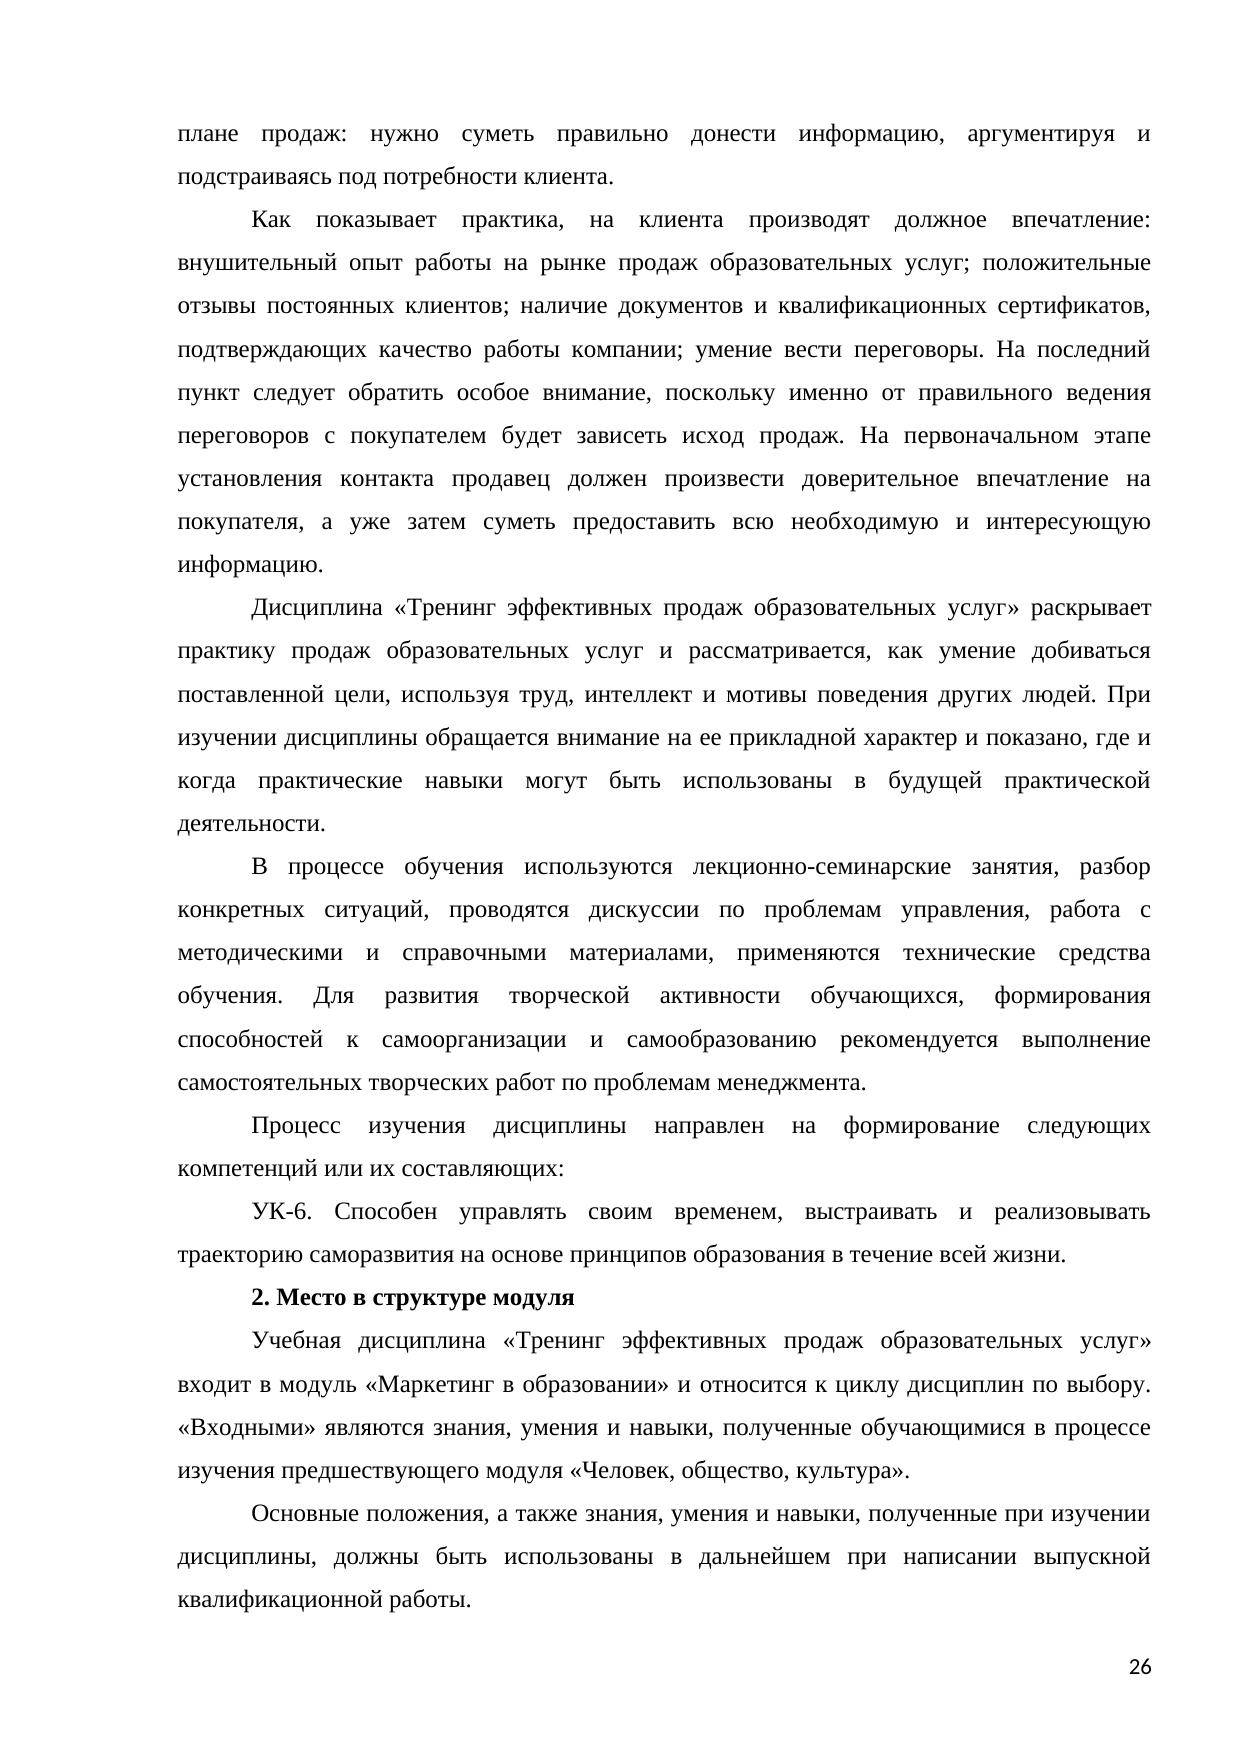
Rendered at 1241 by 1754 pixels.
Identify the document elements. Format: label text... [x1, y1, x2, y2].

text УК-6. Способен управлять своим временем, выстраивать и реализовывать траекторию саморазвития на основе принципов образования в течение всей жизни. [177, 1196, 1152, 1268]
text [177, 118, 1152, 190]
text Дисциплина «Тренинг эффективных продаж образовательных услуг» раскрывает практику продаж образовательных услуг и рассматривается, как умение добиваться поставленной цели, используя труд, интеллект и мотивы поведения других людей. При изучении дисциплины обращается внимание на ее прикладной характер и показано, где и когда практические навыки могут быть использованы в будущей практической деятельности. [177, 592, 1152, 837]
text Как показывает практика, на клиента производят должное впечатление: внушительный опыт работы на рынке продаж образовательных услуг; положительные отзывы постоянных клиентов; наличие документов и квалификационных сертификатов, подтверждающих качество работы компании; умение вести переговоры. На последний пункт следует обратить особое внимание, поскольку именно от правильного ведения переговоров с покупателем будет зависеть исход продаж. На первоначальном этапе установления контакта продавец должен произвести доверительное впечатление на покупателя, а уже затем суметь предоставить всю необходимую и интересующую информацию. [177, 204, 1152, 578]
text Процесс изучения дисциплины направлен на формирование следующих компетенций или их составляющих: [177, 1110, 1152, 1182]
text Основные положения, а также знания, умения и навыки, полученные при изучении дисциплины, должны быть использованы в дальнейшем при написании выпускной квалификационной работы. [177, 1498, 1152, 1613]
text 2. Место в структуре модуля [177, 1282, 1152, 1311]
text В процессе обучения используются лекционно-семинарские занятия, разбор конкретных ситуаций, проводятся дискуссии по проблемам управления, работа с методическими и справочными материалами, применяются технические средства обучения. Для развития творческой активности обучающихся, формирования способностей к самоорганизации и самообразованию рекомендуется выполнение самостоятельных творческих работ по проблемам менеджмента. [177, 851, 1152, 1096]
text Учебная дисциплина «Тренинг эффективных продаж образовательных услуг» входит в модуль «Маркетинг в образовании» и относится к циклу дисциплин по выбору. «Входными» являются знания, умения и навыки, полученные обучающимися в процессе изучения предшествующего модуля «Человек, общество, культура». [177, 1326, 1152, 1484]
